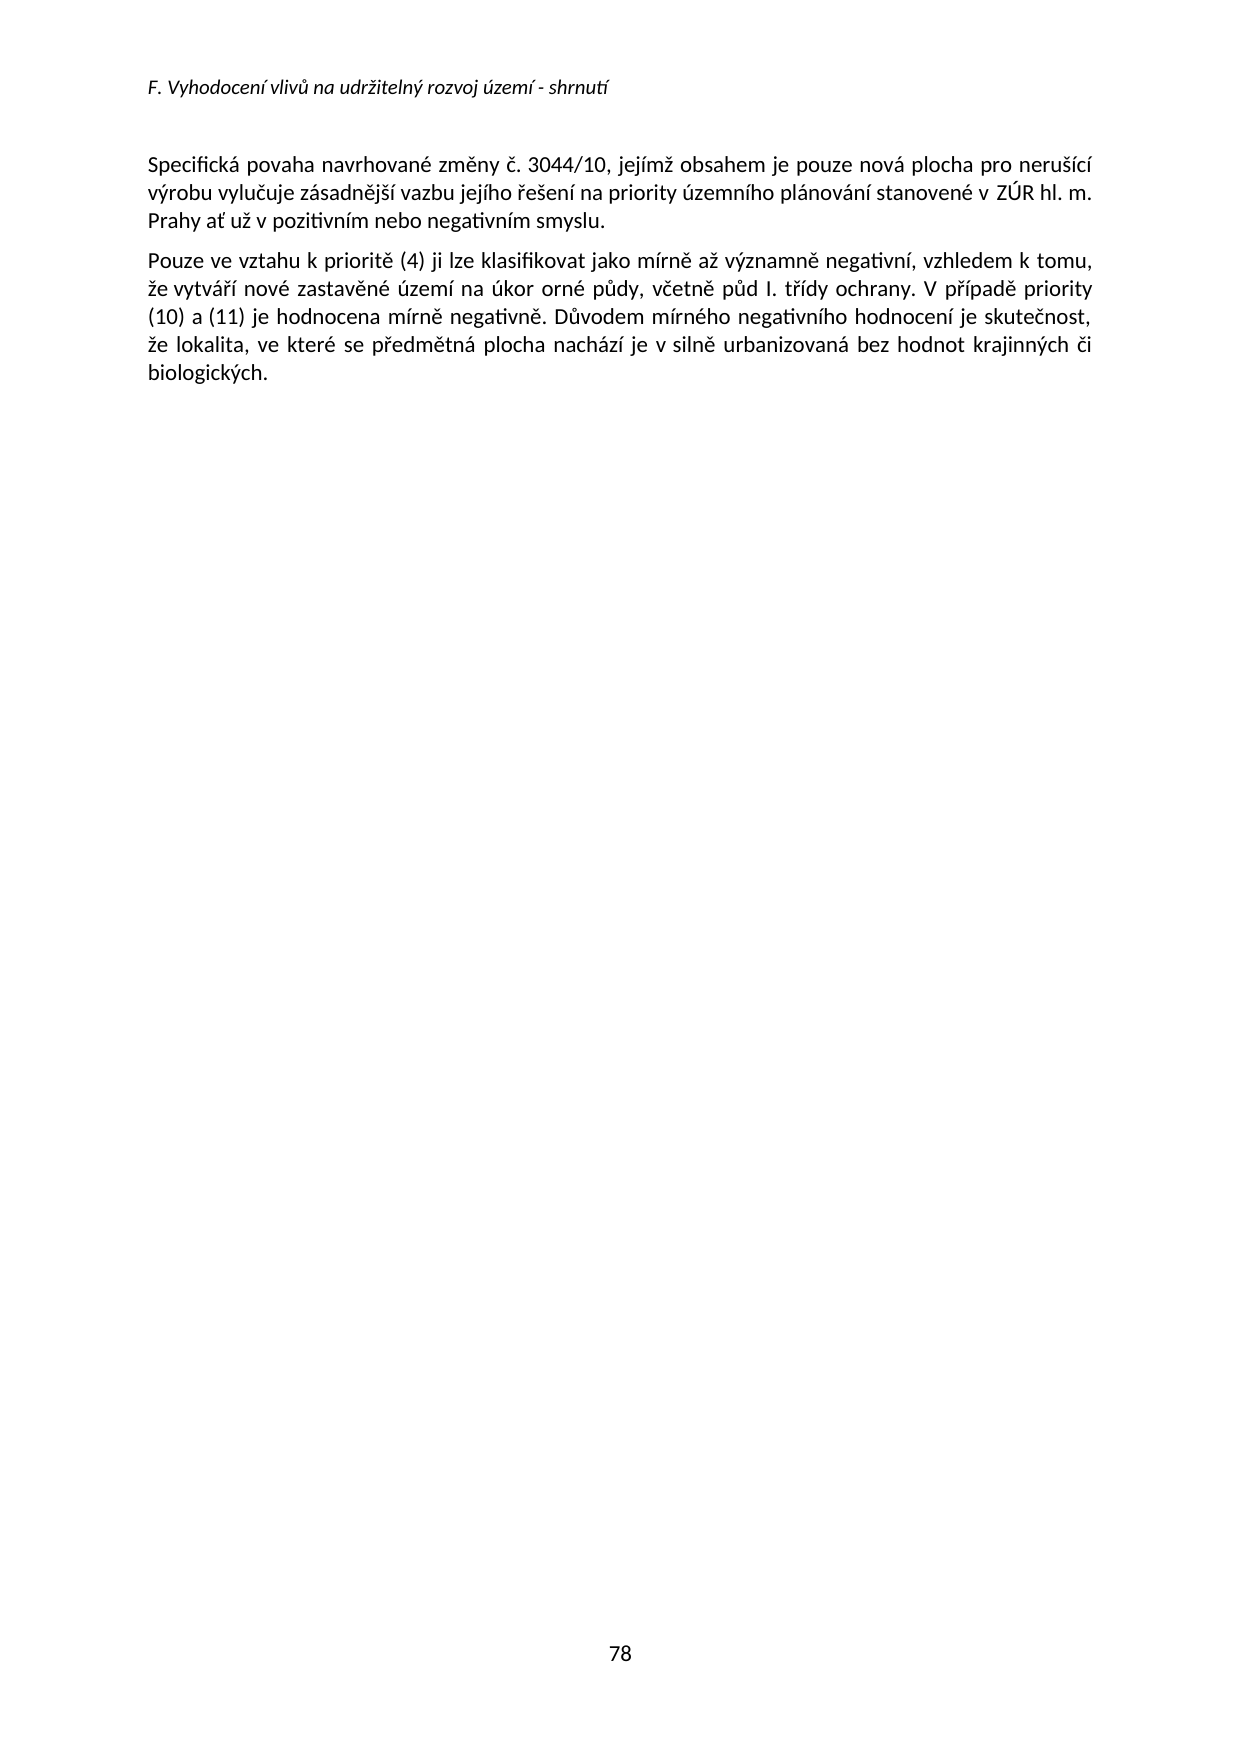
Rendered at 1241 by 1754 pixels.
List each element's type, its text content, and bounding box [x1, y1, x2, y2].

text Specifická povaha navrhované změny č. 3044/10, jejímž obsahem je pouze nová plocha pro nerušící výrobu vylučuje zásadnější vazbu jejího řešení na priority územního plánování stanovené v ZÚR hl. m. Prahy ať už v pozitivním nebo negativním smyslu. [148, 150, 1092, 234]
text Pouze ve vztahu k prioritě (4) ji lze klasifikovat jako mírně až významně negativní, vzhledem k tomu, že vytváří nové zastavěné území na úkor orné půdy, včetně půd I. třídy ochrany. V případě priority (10) a (11) je hodnocena mírně negativně. Důvodem mírného negativního hodnocení je skutečnost, že lokalita, ve které se předmětná plocha nachází je v silně urbanizovaná bez hodnot krajinných či biologických. [148, 246, 1092, 386]
